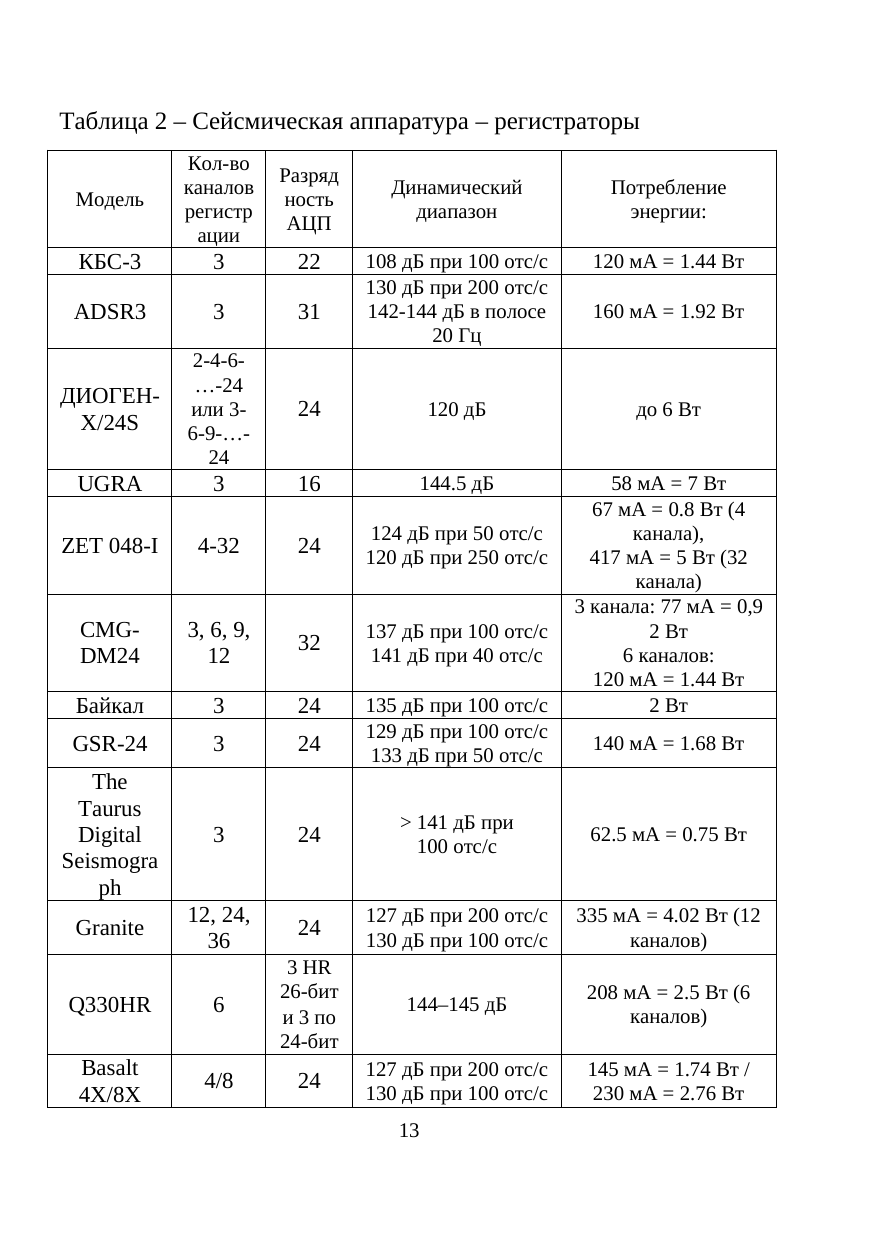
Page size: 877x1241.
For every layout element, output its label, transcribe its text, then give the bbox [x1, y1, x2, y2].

table_cell 124 дБ при 50 отс/с 120 дБ при 250 отс/с [353, 497, 561, 593]
table_cell 127 дБ при 200 отс/с 130 дБ при 100 отс/с [353, 1055, 561, 1107]
table_header Потребление энергии: [562, 151, 776, 247]
table_cell 130 дБ при 200 отс/с 142-144 дБ в полосе 20 Гц [353, 275, 561, 347]
table_cell 24 [266, 692, 352, 718]
table_cell 3 [172, 768, 265, 900]
table_cell 24 [266, 719, 352, 767]
table_cell 129 дБ при 100 отс/с 133 дБ при 50 отс/с [353, 719, 561, 767]
table_cell до 6 Вт [562, 349, 776, 469]
table_cell 120 мА = 1.44 Вт [562, 248, 776, 274]
table_cell 31 [266, 275, 352, 347]
table_cell GSR-24 [48, 719, 171, 767]
table_cell 108 дБ при 100 отс/с [353, 248, 561, 274]
table_cell 135 дБ при 100 отс/с [353, 692, 561, 718]
table_cell 3 HR 26-бит и 3 по 24-бит [266, 955, 352, 1053]
text Таблица 2 – Сейсмическая аппаратура – регистраторы [59, 106, 759, 135]
table_cell 67 мА = 0.8 Вт (4 канала), 417 мА = 5 Вт (32 канала) [562, 497, 776, 593]
table_cell 12, 24, 36 [172, 901, 265, 954]
table_cell Байкал [48, 692, 171, 718]
table_cell 140 мА = 1.68 Вт [562, 719, 776, 767]
table_cell 62.5 мА = 0.75 Вт [562, 768, 776, 900]
table_header Кол-во каналов регистрации [172, 151, 265, 247]
table_cell КБС-3 [48, 248, 171, 274]
table_cell 24 [266, 1055, 352, 1107]
table_cell Basalt 4X/8X [48, 1055, 171, 1107]
table_cell ADSR3 [48, 275, 171, 347]
table_cell 24 [266, 497, 352, 593]
table_cell 3 [172, 275, 265, 347]
table_cell 137 дБ при 100 отс/с 141 дБ при 40 отс/с [353, 595, 561, 691]
table_cell 16 [266, 470, 352, 496]
table_cell 3 [172, 248, 265, 274]
table_cell 24 [266, 768, 352, 900]
table_cell 22 [266, 248, 352, 274]
table_cell 32 [266, 595, 352, 691]
table_cell 145 мА = 1.74 Вт / 230 мА = 2.76 Вт [562, 1055, 776, 1107]
table_cell 4-32 [172, 497, 265, 593]
table_cell > 141 дБ при 100 отс/с [353, 768, 561, 900]
table_cell 58 мА = 7 Вт [562, 470, 776, 496]
table_cell 3 [172, 470, 265, 496]
table_cell 144–145 дБ [353, 955, 561, 1053]
table_cell 208 мА = 2.5 Вт (6 каналов) [562, 955, 776, 1053]
table_cell 160 мА = 1.92 Вт [562, 275, 776, 347]
table_cell ДИОГЕН-Х/24S [48, 349, 171, 469]
table_cell The Taurus Digital Seismograph [48, 768, 171, 900]
table_header Разрядность АЦП [266, 151, 352, 247]
table_cell 2 Вт [562, 692, 776, 718]
table_header Модель [48, 151, 171, 247]
table_cell 24 [266, 901, 352, 954]
table_cell 335 мА = 4.02 Вт (12 каналов) [562, 901, 776, 954]
table_cell Q330HR [48, 955, 171, 1053]
table_cell 127 дБ при 200 отс/с 130 дБ при 100 отс/с [353, 901, 561, 954]
table_cell 6 [172, 955, 265, 1053]
table_cell CMG-DM24 [48, 595, 171, 691]
table_cell 120 дБ [353, 349, 561, 469]
table_cell 2-4-6-…-24 или 3-6-9-…-24 [172, 349, 265, 469]
table_cell ZET 048-I [48, 497, 171, 593]
table_cell UGRA [48, 470, 171, 496]
table_cell 3 канала: 77 мA = 0,92 Вт 6 каналов: 120 мA = 1.44 Вт [562, 595, 776, 691]
table_header Динамический диапазон [353, 151, 561, 247]
table_cell 24 [266, 349, 352, 469]
table_cell 4/8 [172, 1055, 265, 1107]
table_cell 3, 6, 9, 12 [172, 595, 265, 691]
table_cell 3 [172, 692, 265, 718]
table_cell 144.5 дБ [353, 470, 561, 496]
table_cell Granite [48, 901, 171, 954]
table_cell 3 [172, 719, 265, 767]
